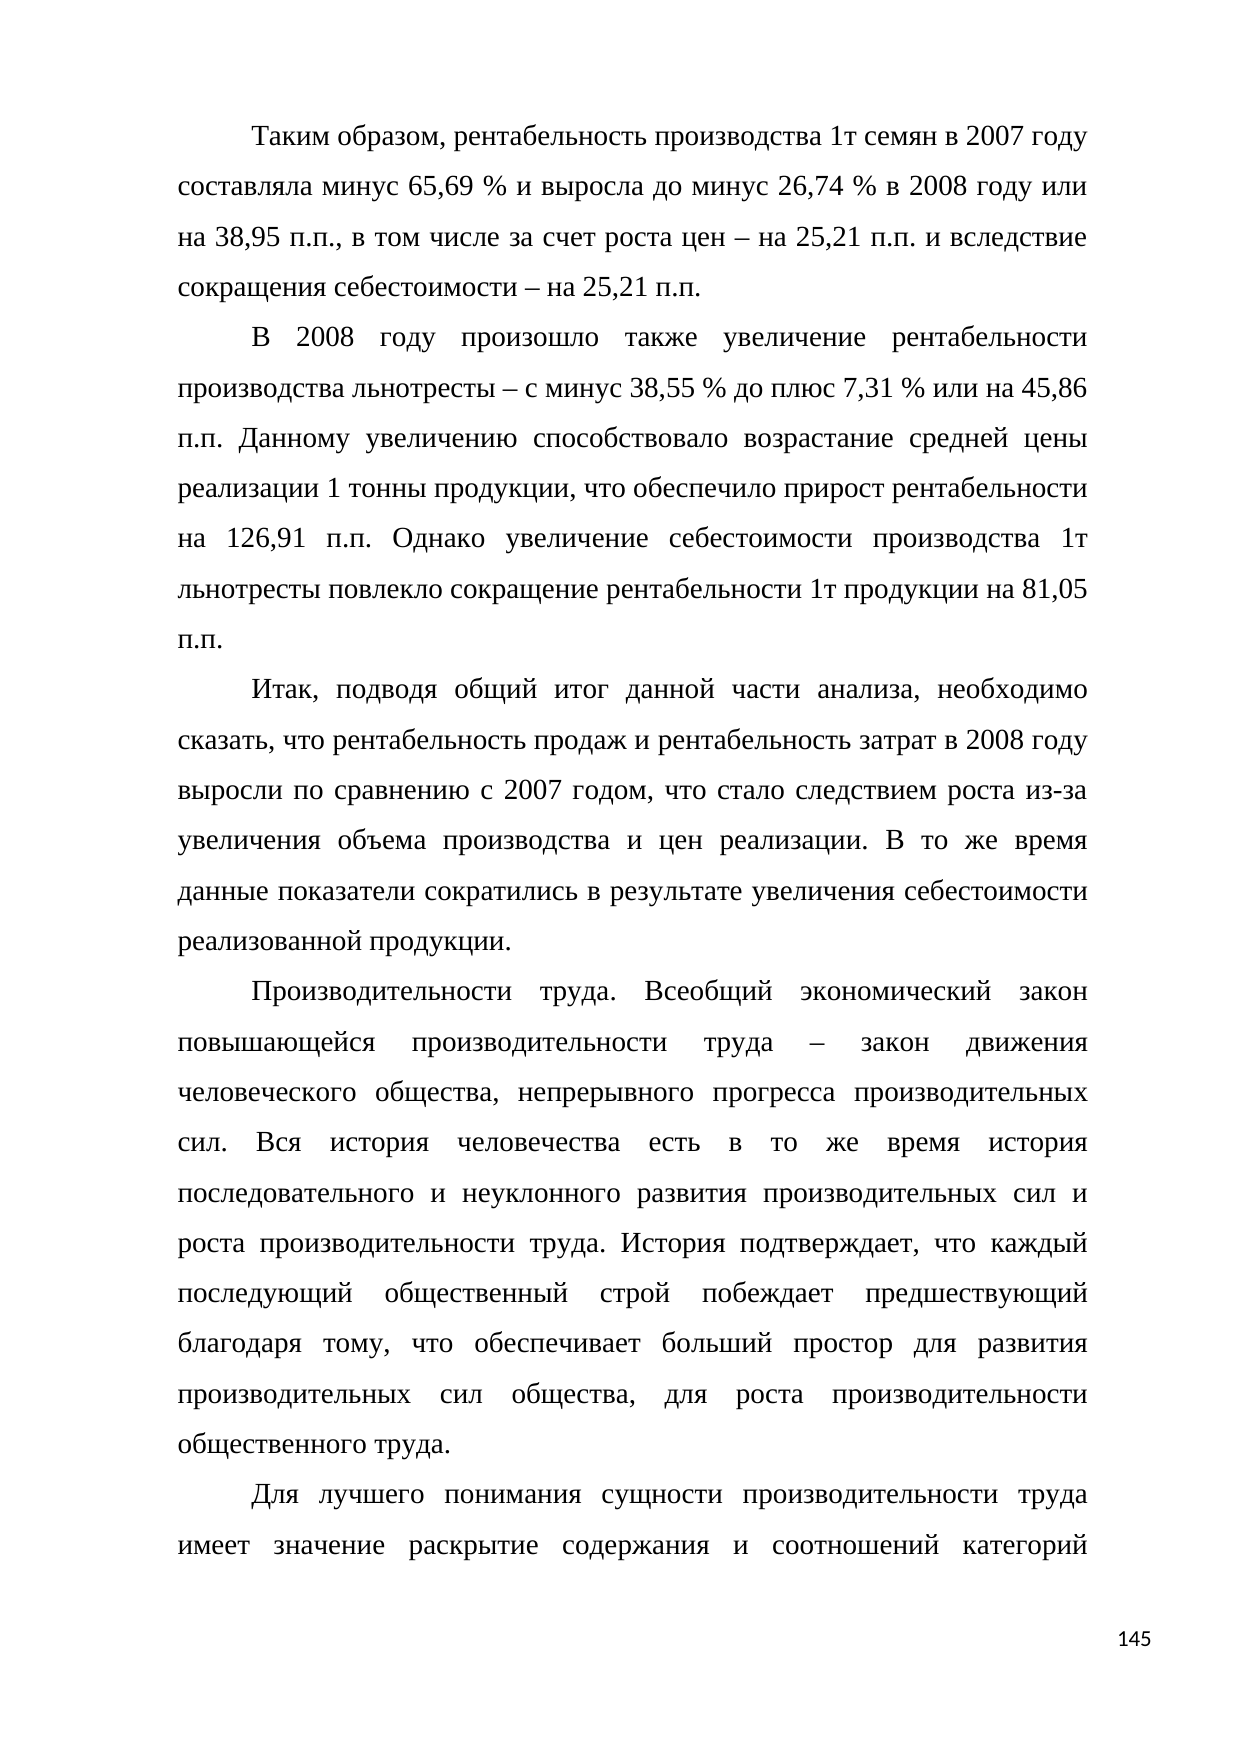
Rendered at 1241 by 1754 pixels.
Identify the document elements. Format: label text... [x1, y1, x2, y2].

text Таким образом, рентабельность производства 1т семян в 2007 году составляла минус 65,69 % и выросла до минус 26,74 % в 2008 году или на 38,95 п.п., в том числе за счет роста цен – на 25,21 п.п. и вследствие сокращения себестоимости – на 25,21 п.п. [177, 118, 1088, 303]
text Итак, подводя общий итог данной части анализа, необходимо сказать, что рентабельность продаж и рентабельность затрат в 2008 году выросли по сравнению с 2007 годом, что стало следствием роста из-за увеличения объема производства и цен реализации. В то же время данные показатели сократились в результате увеличения себестоимости реализованной продукции. [177, 672, 1088, 957]
text Производительности труда. Всеобщий экономический закон повышающейся производительности труда – закон движения человеческого общества, непрерывного прогресса производительных сил. Вся история человечества есть в то же время история последовательного и неуклонного развития производительных сил и роста производительности труда. История подтверждает, что каждый последующий общественный строй побеждает предшествующий благодаря тому, что обеспечивает больший простор для развития производительных сил общества, для роста производительности общественного труда. [177, 973, 1088, 1460]
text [177, 1477, 1088, 1560]
text В 2008 году произошло также увеличение рентабельности производства льнотресты – с минус 38,55 % до плюс 7,31 % или на 45,86 п.п. Данному увеличению способствовало возрастание средней цены реализации 1 тонны продукции, что обеспечило прирост рентабельности на 126,91 п.п. Однако увеличение себестоимости производства 1т льнотресты повлекло сокращение рентабельности 1т продукции на 81,05 п.п. [177, 319, 1088, 655]
